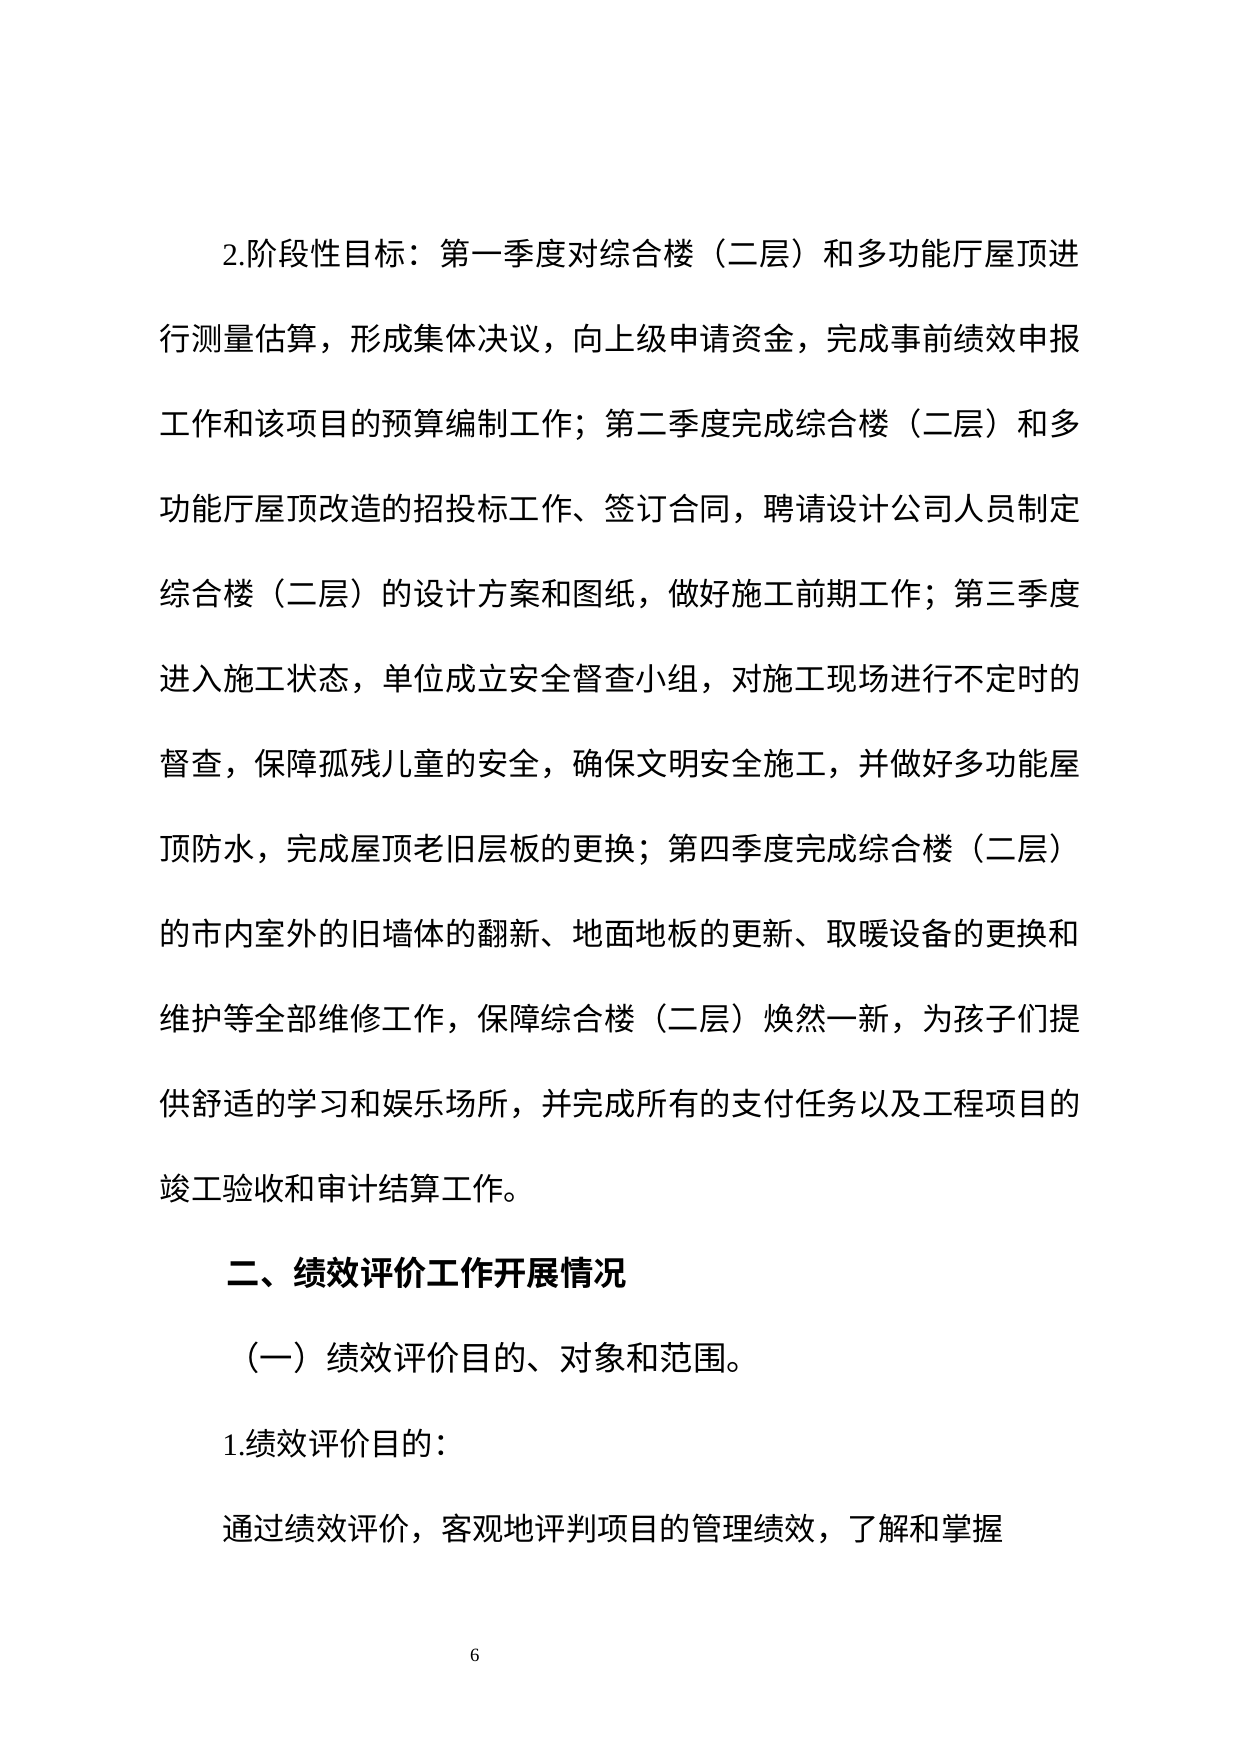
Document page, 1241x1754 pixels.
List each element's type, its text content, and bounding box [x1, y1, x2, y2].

text 1.绩效评价目的： [159, 1399, 1081, 1484]
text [159, 1484, 1081, 1569]
subtitle （一）绩效评价目的、对象和范围。 [159, 1314, 1081, 1399]
text 2.阶段性目标：第一季度对综合楼（二层）和多功能厅屋顶进行测量估算，形成集体决议，向上级申请资金，完成事前绩效申报工作和该项目的预算编制工作；第二季度完成综合楼（二层）和多功能厅屋顶改造的招投标工作、签订合同，聘请设计公司人员制定综合楼（二层）的设计方案和图纸，做好施工前期工作；第三季度进入施工状态，单位成立安全督查小组，对施工现场进行不定时的督查，保障孤残儿童的安全，确保文明安全施工，并做好多功能屋顶防水，完成屋顶老旧层板的更换；第四季度完成综合楼（二层）的市内室外的旧墙体的翻新、地面地板的更新、取暖设备的更换和维护等全部维修工作，保障综合楼（二层）焕然一新，为孩子们提供舒适的学习和娱乐场所，并完成所有的支付任务以及工程项目的竣工验收和审计结算工作。 [159, 209, 1081, 1229]
subtitle 二、绩效评价工作开展情况 [159, 1229, 1081, 1314]
